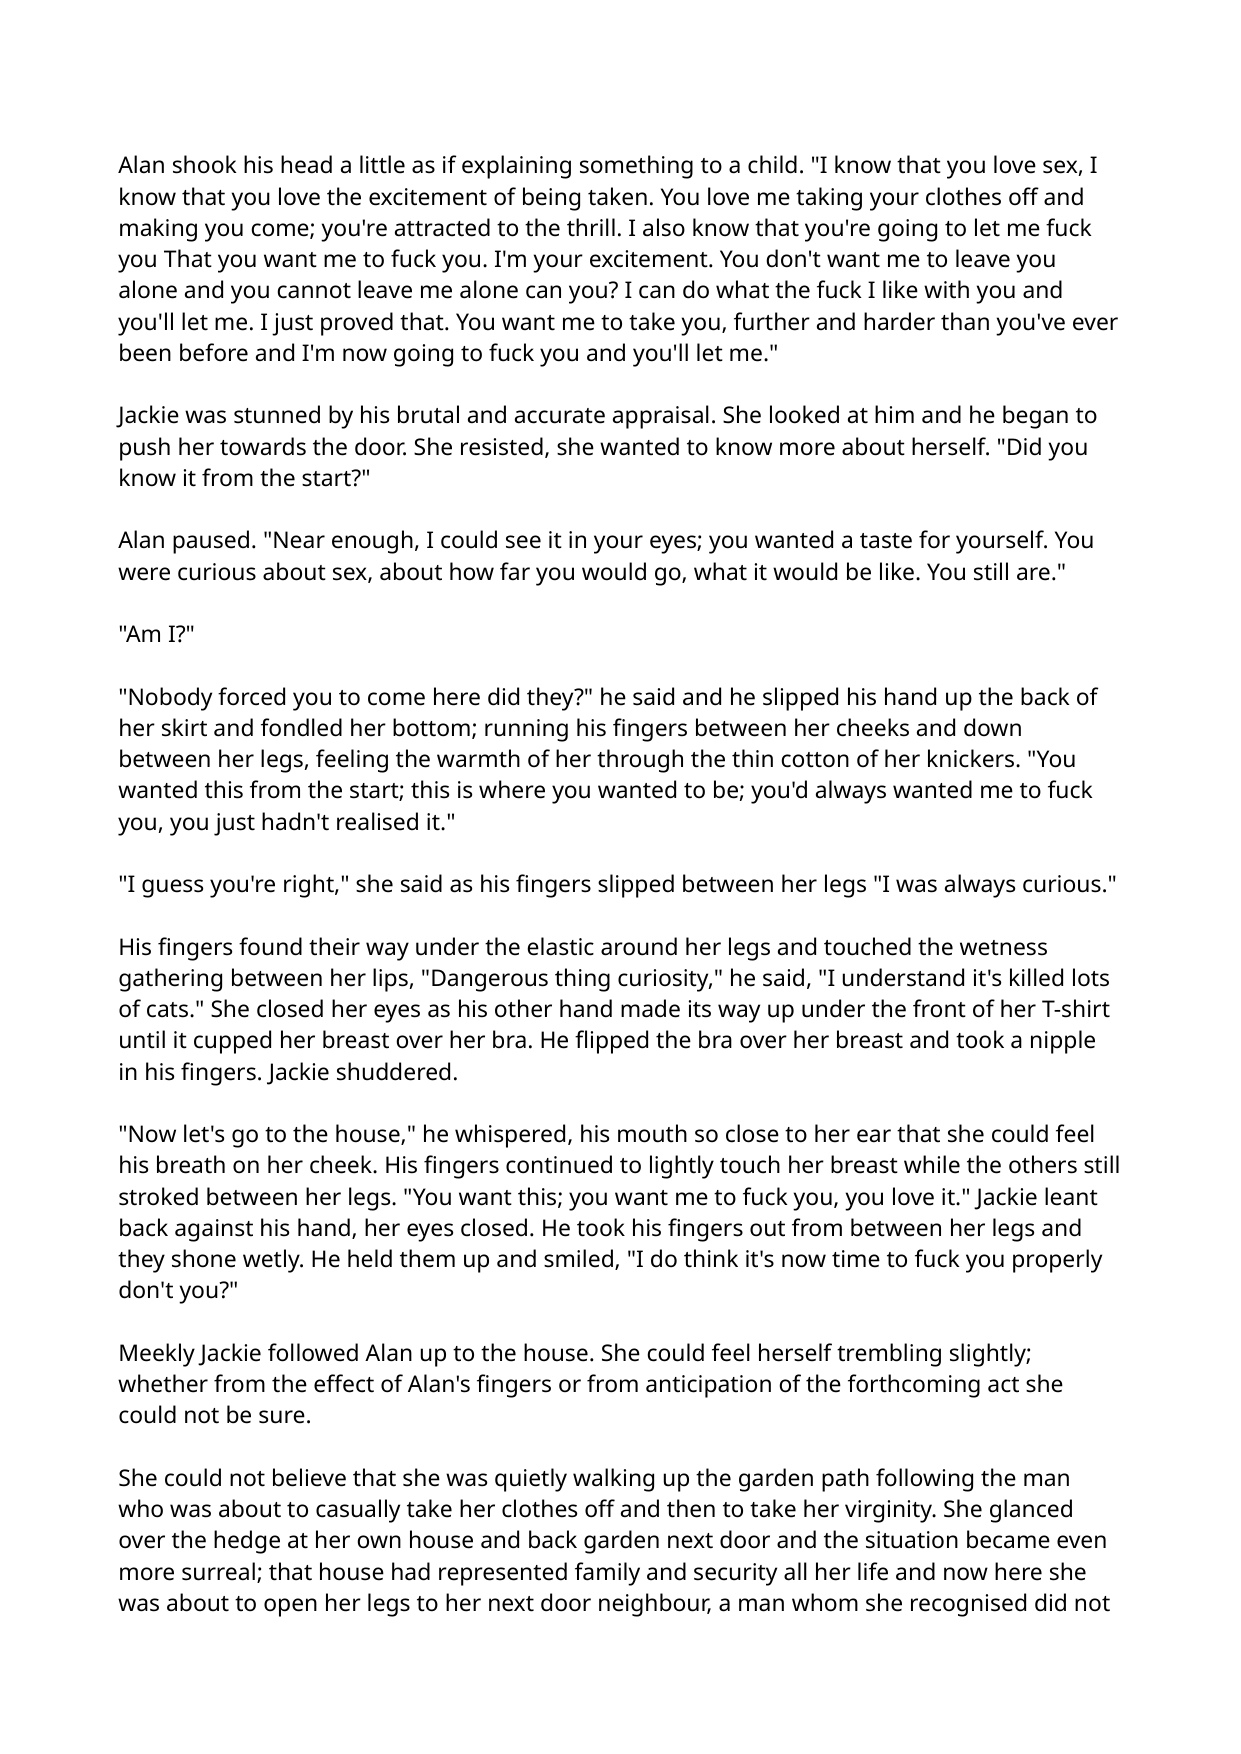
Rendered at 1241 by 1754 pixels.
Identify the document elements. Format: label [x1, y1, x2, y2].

text [118, 118, 1122, 1618]
